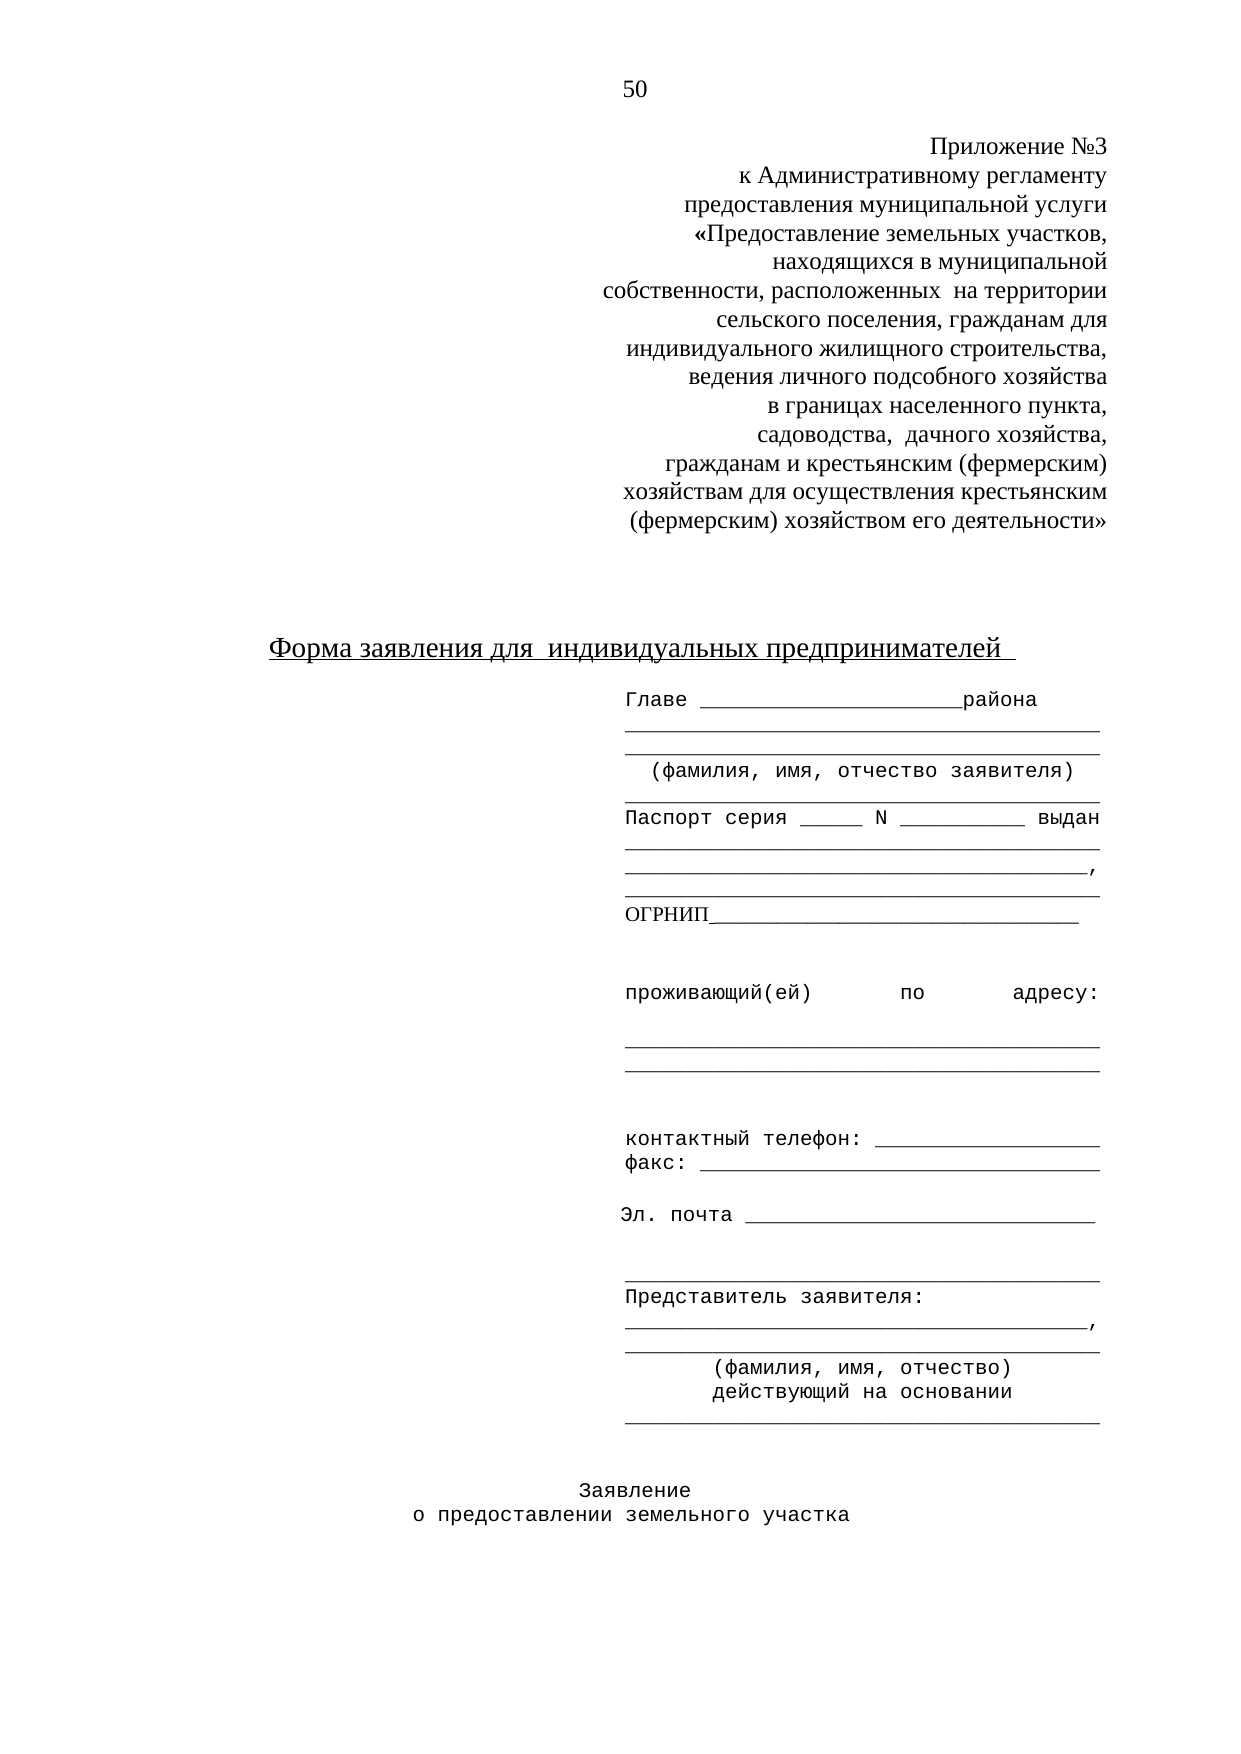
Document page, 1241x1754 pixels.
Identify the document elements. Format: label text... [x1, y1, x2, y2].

text _____________________________________, [162, 854, 1107, 878]
text в границах населенного пункта, [162, 390, 1107, 419]
text факс: ________________________________ [162, 1152, 1107, 1176]
text ОГРНИП ___________________________________ [162, 902, 1107, 926]
text Главе _____________________района [162, 689, 1107, 713]
text Заявление [162, 1480, 1107, 1504]
text гражданам и крестьянским (фермерским) [162, 448, 1107, 476]
text ______________________________________ [162, 1263, 1107, 1286]
text (фермерским) хозяйством его деятельности» [162, 505, 1107, 534]
text находящихся в муниципальной [162, 246, 1107, 275]
text (фамилия, имя, отчество) [162, 1357, 1107, 1381]
text сельского поселения, гражданам для [162, 304, 1107, 333]
text Паспорт серия _____ N __________ выдан [162, 807, 1107, 831]
text к Административному регламенту предоставления муниципальной услуги [162, 160, 1107, 218]
text ______________________________________ [162, 831, 1107, 854]
text Форма заявления для индивидуальных предпринимателей [162, 630, 1107, 663]
text Приложение №3 [561, 131, 1107, 160]
text садоводства, дачного хозяйства, [162, 419, 1107, 448]
text ______________________________________ [162, 736, 1107, 760]
text «Предоставление земельных участков, [162, 218, 1107, 246]
text ______________________________________ [162, 784, 1107, 807]
text ______________________________________ [162, 1053, 1107, 1077]
text ведения личного подсобного хозяйства [162, 361, 1107, 390]
text (фамилия, имя, отчество заявителя) [162, 760, 1107, 784]
text _____________________________________, [162, 1310, 1107, 1334]
text Представитель заявителя: [162, 1286, 1107, 1310]
text проживающий(ей) по адресу: [162, 982, 1107, 1006]
text ______________________________________ [162, 1405, 1107, 1428]
text о предоставлении земельного участка [162, 1504, 1107, 1527]
text ______________________________________ [162, 1334, 1107, 1357]
text индивидуального жилищного строительства, [162, 333, 1107, 361]
text хозяйствам для осуществления крестьянским [162, 476, 1107, 505]
text контактный телефон: __________________ [162, 1128, 1107, 1152]
text собственности, расположенных на территории [162, 275, 1107, 304]
subtitle Эл. почта ____________________________ [620, 1176, 1107, 1228]
text ______________________________________ [162, 878, 1107, 902]
text ______________________________________ [162, 1029, 1107, 1053]
text действующий на основании [162, 1381, 1107, 1405]
text ______________________________________ [162, 713, 1107, 736]
